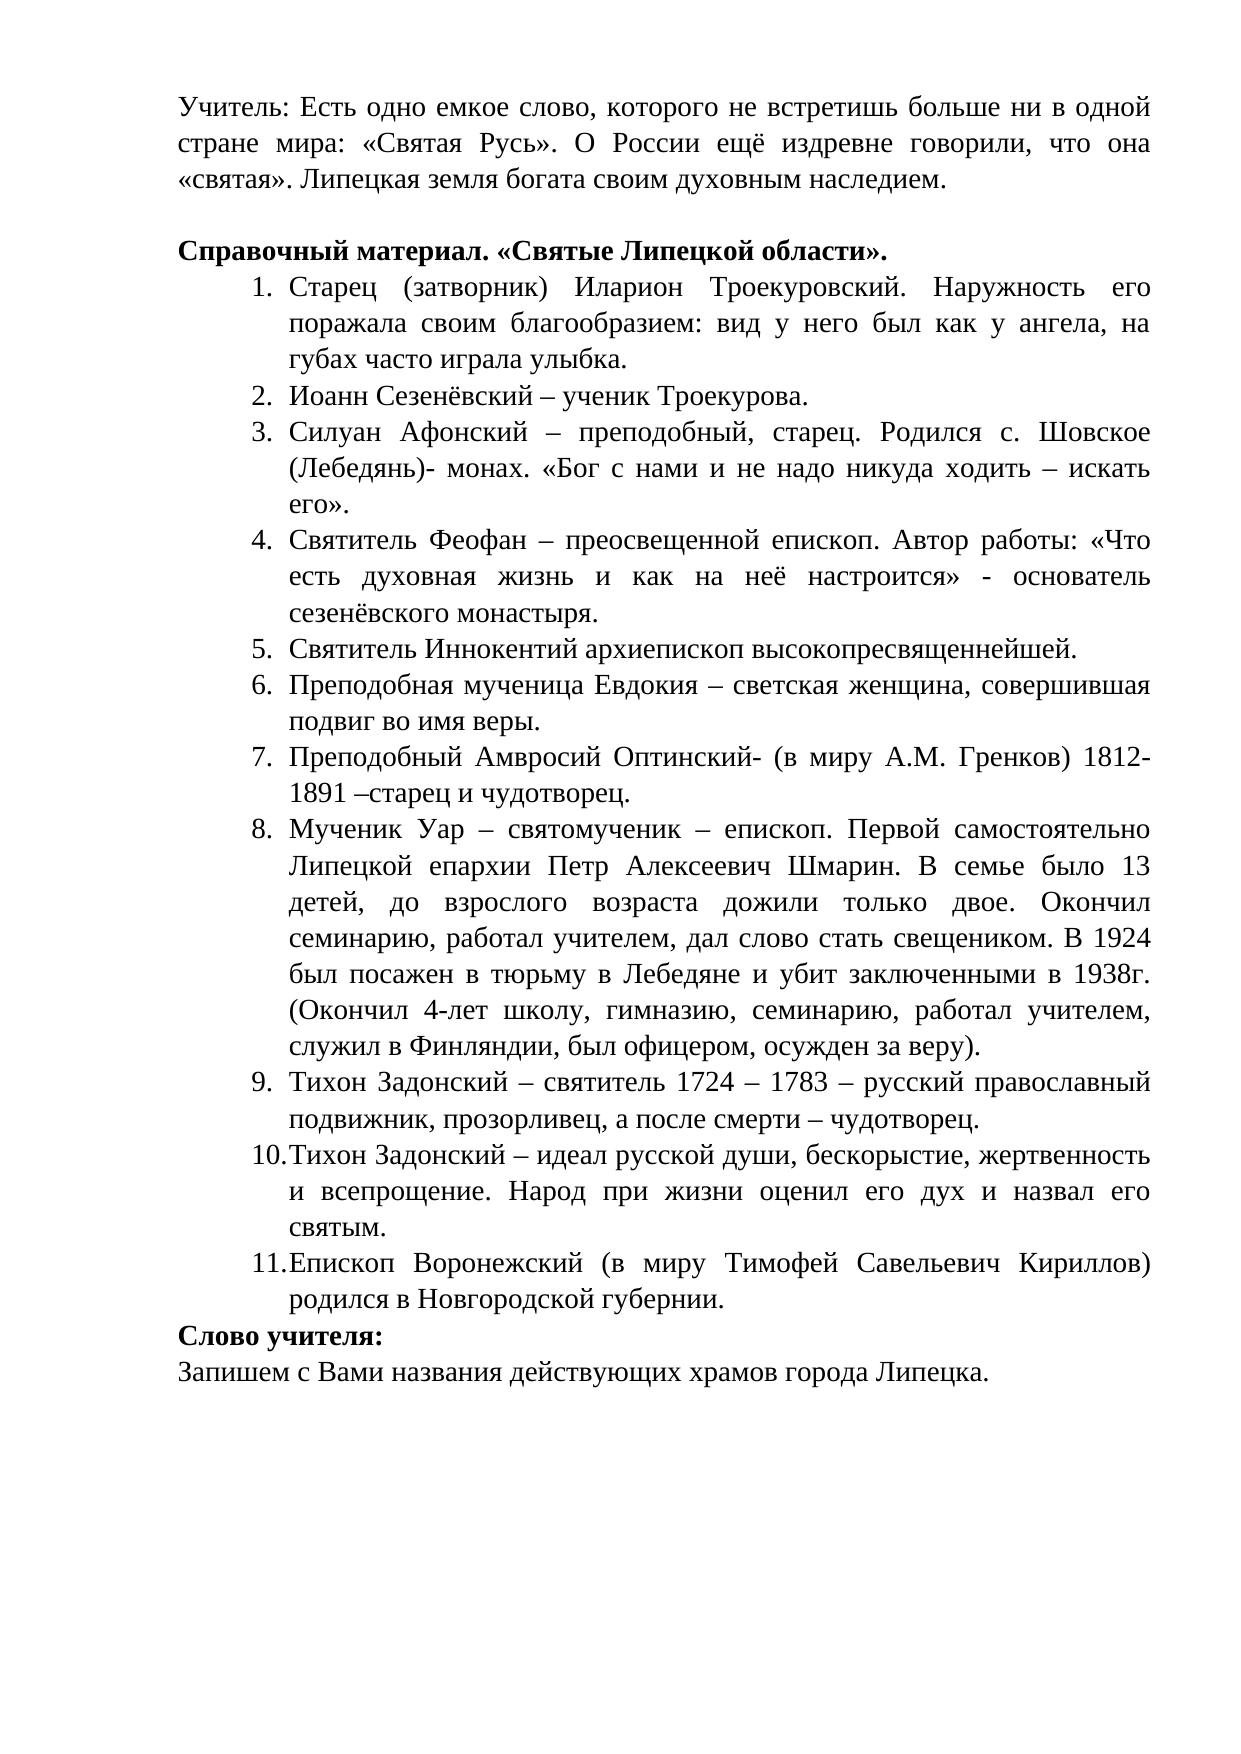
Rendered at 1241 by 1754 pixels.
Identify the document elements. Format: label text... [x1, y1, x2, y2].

list Тихон Задонский – святитель 1724 – 1783 – русский православный подвижник, прозорливец, а после смерти – чудотворец. [251, 1064, 1152, 1134]
text Справочный материал. «Святые Липецкой области». [177, 233, 1152, 267]
list Тихон Задонский – идеал русской души, бескорыстие, жертвенность и всепрощение. Народ при жизни оценил его дух и назвал его святым. [251, 1137, 1152, 1243]
list Преподобная мученица Евдокия – светская женщина, совершившая подвиг во имя веры. [251, 667, 1152, 737]
list Святитель Феофан – преосвещенной епископ. Автор работы: «Что есть духовная жизнь и как на неё настроится» - основатель сезенёвского монастыря. [251, 522, 1152, 628]
text Слово учителя: [177, 1318, 1152, 1351]
list Епископ Воронежский (в миру Тимофей Савельевич Кириллов) родился в Новгородской губернии. [251, 1245, 1152, 1315]
text Запишем с Вами названия действующих храмов города Липецка. [177, 1354, 1152, 1387]
list Преподобный Амвросий Оптинский- (в миру А.М. Гренков) 1812-1891 –старец и чудотворец. [251, 739, 1152, 809]
list Святитель Иннокентий архиепископ высокопресвященнейшей. [251, 631, 1152, 664]
list Мученик Уар – святомученик – епископ. Первой самостоятельно Липецкой епархии Петр Алексеевич Шмарин. В семье было 13 детей, до взрослого возраста дожили только двое. Окончил семинарию, работал учителем, дал слово стать свещеником. В 1924 был посажен в тюрьму в Лебедяне и убит заключенными в 1938г. (Окончил 4-лет школу, гимназию, семинарию, работал учителем, служил в Финляндии, был офицером, осужден за веру). [251, 812, 1152, 1062]
list Силуан Афонский – преподобный, старец. Родился с. Шовское (Лебедянь)- монах. «Бог с нами и не надо никуда ходить – искать его». [251, 414, 1152, 520]
list Иоанн Сезенёвский – ученик Троекурова. [251, 378, 1152, 411]
text Учитель: Есть одно емкое слово, которого не встретишь больше ни в одной стране мира: «Святая Русь». О России ещё издревне говорили, что она «святая». Липецкая земля богата своим духовным наследием. [177, 89, 1152, 194]
list Старец (затворник) Иларион Троекуровский. Наружность его поражала своим благообразием: вид у него был как у ангела, на губах часто играла улыбка. [251, 269, 1152, 375]
